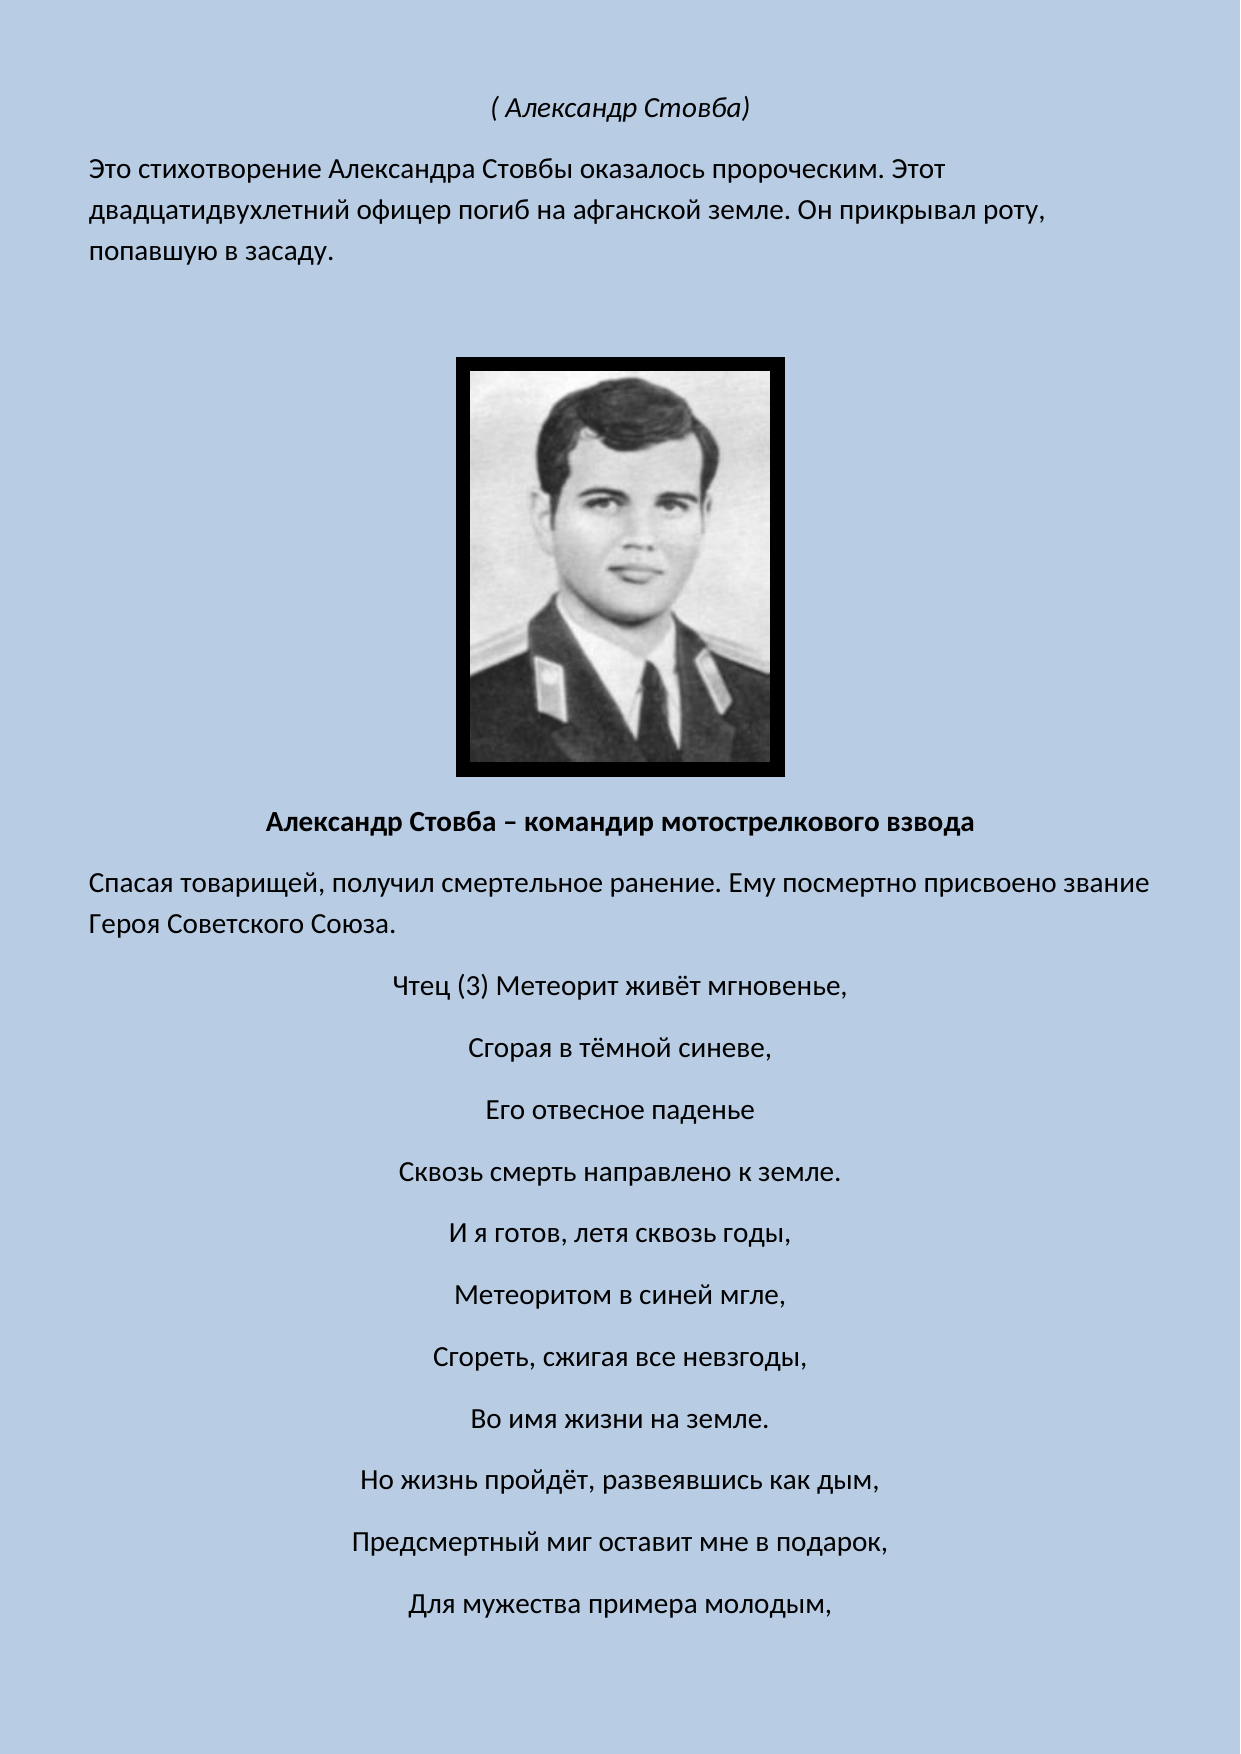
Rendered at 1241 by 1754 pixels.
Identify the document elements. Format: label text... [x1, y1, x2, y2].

text Во имя жизни на земле. [89, 1400, 1152, 1435]
text Но жизнь пройдёт, развеявшись как дым, [89, 1461, 1152, 1497]
text ( Александр Стовба) [89, 89, 1152, 124]
text Это стихотворение Александра Стовбы оказалось пророческим. Этот двадцатидвухлетний офицер погиб на афганской земле. Он прикрывал роту, попавшую в засаду. [89, 150, 1152, 268]
text Сгорая в тёмной синеве, [89, 1029, 1152, 1065]
text Его отвесное паденье [89, 1091, 1152, 1126]
text Спасая товарищей, получил смертельное ранение. Ему посмертно присвоено звание Героя Советского Союза. [89, 864, 1152, 941]
picture [470, 371, 770, 762]
text Чтец (3) Метеорит живёт мгновенье, [89, 967, 1152, 1003]
text Предсмертный миг оставит мне в подарок, [89, 1523, 1152, 1559]
text Сгореть, сжигая все невзгоды, [89, 1338, 1152, 1373]
text И я готов, летя сквозь годы, [89, 1214, 1152, 1250]
text Метеоритом в синей мгле, [89, 1276, 1152, 1312]
text Александр Стовба – командир мотострелкового взвода [89, 803, 1152, 838]
text Для мужества примера молодым, [89, 1585, 1152, 1621]
text Сквозь смерть направлено к земле. [89, 1153, 1152, 1188]
